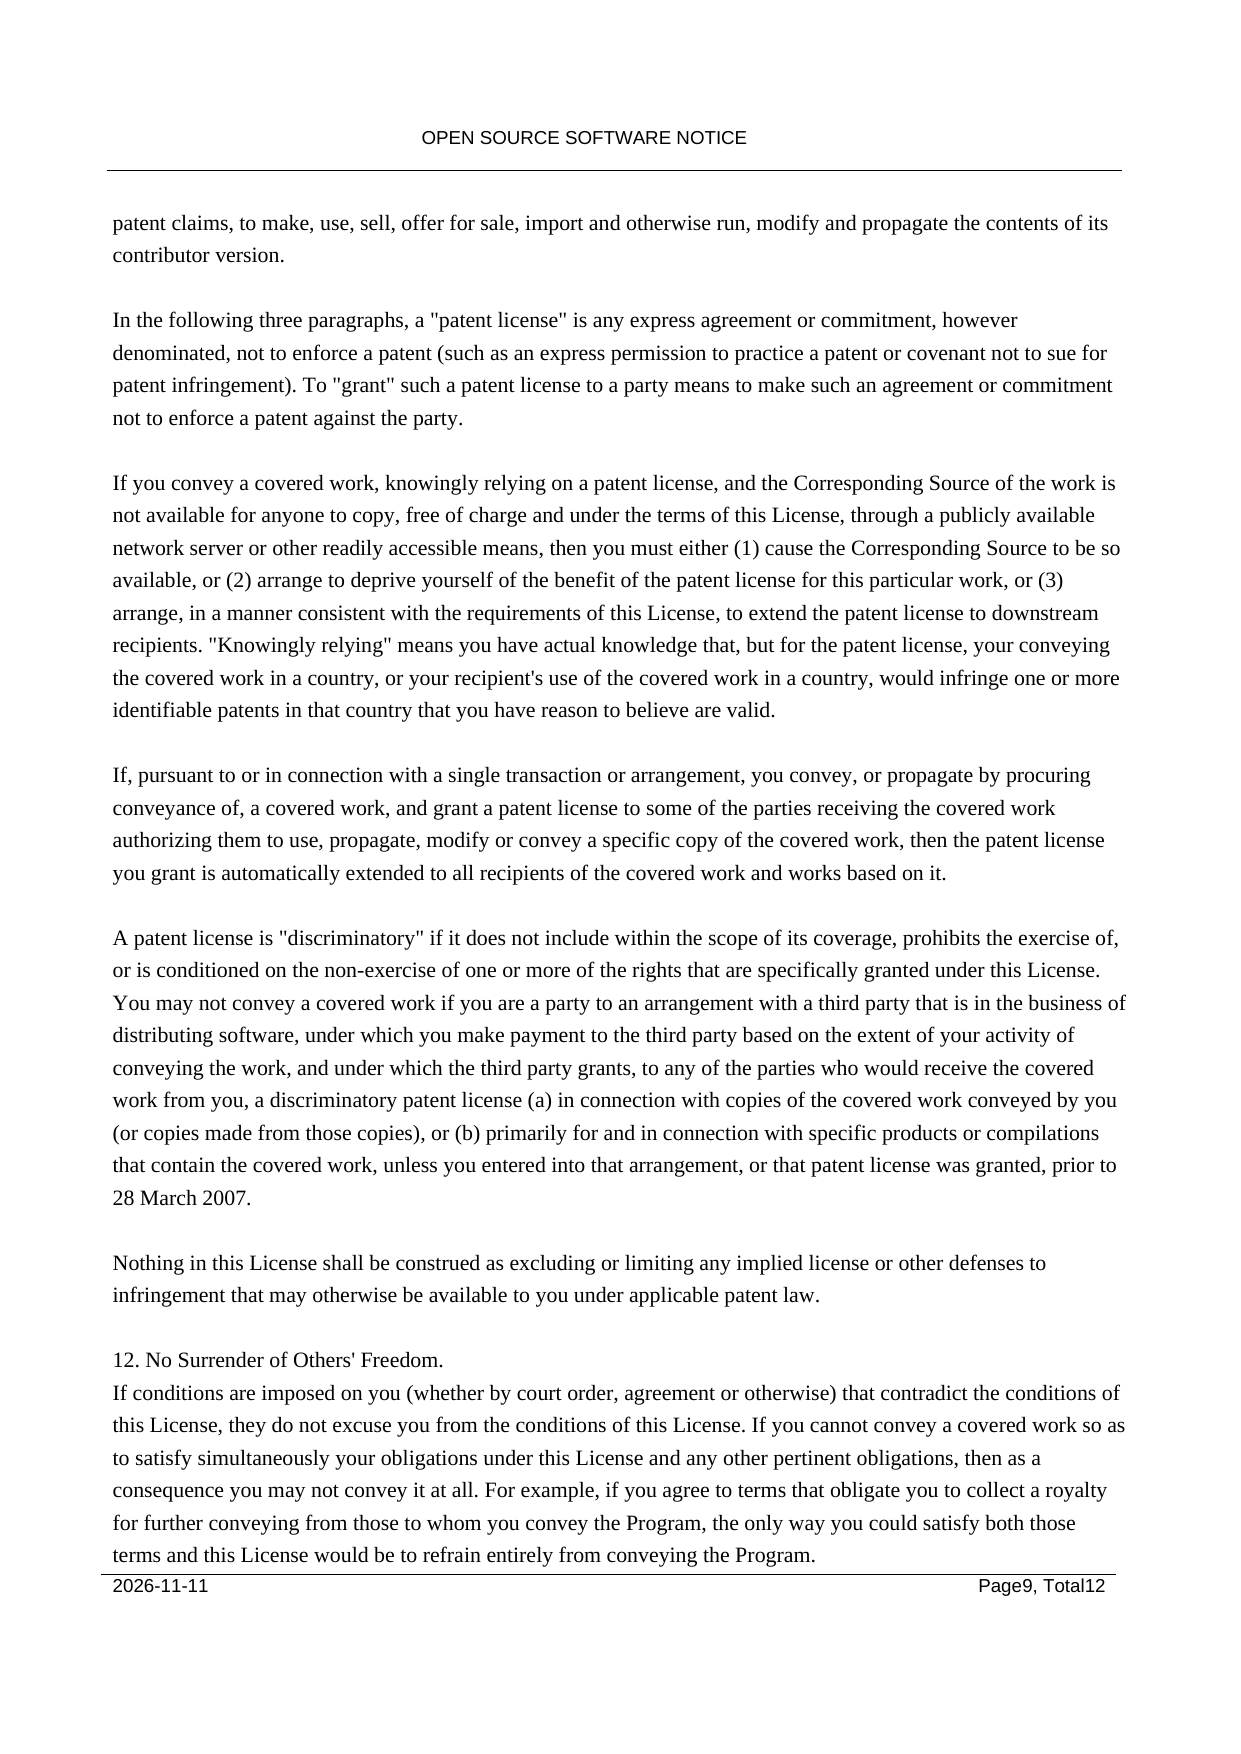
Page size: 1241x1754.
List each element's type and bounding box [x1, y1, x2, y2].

text [112, 206, 1128, 1571]
